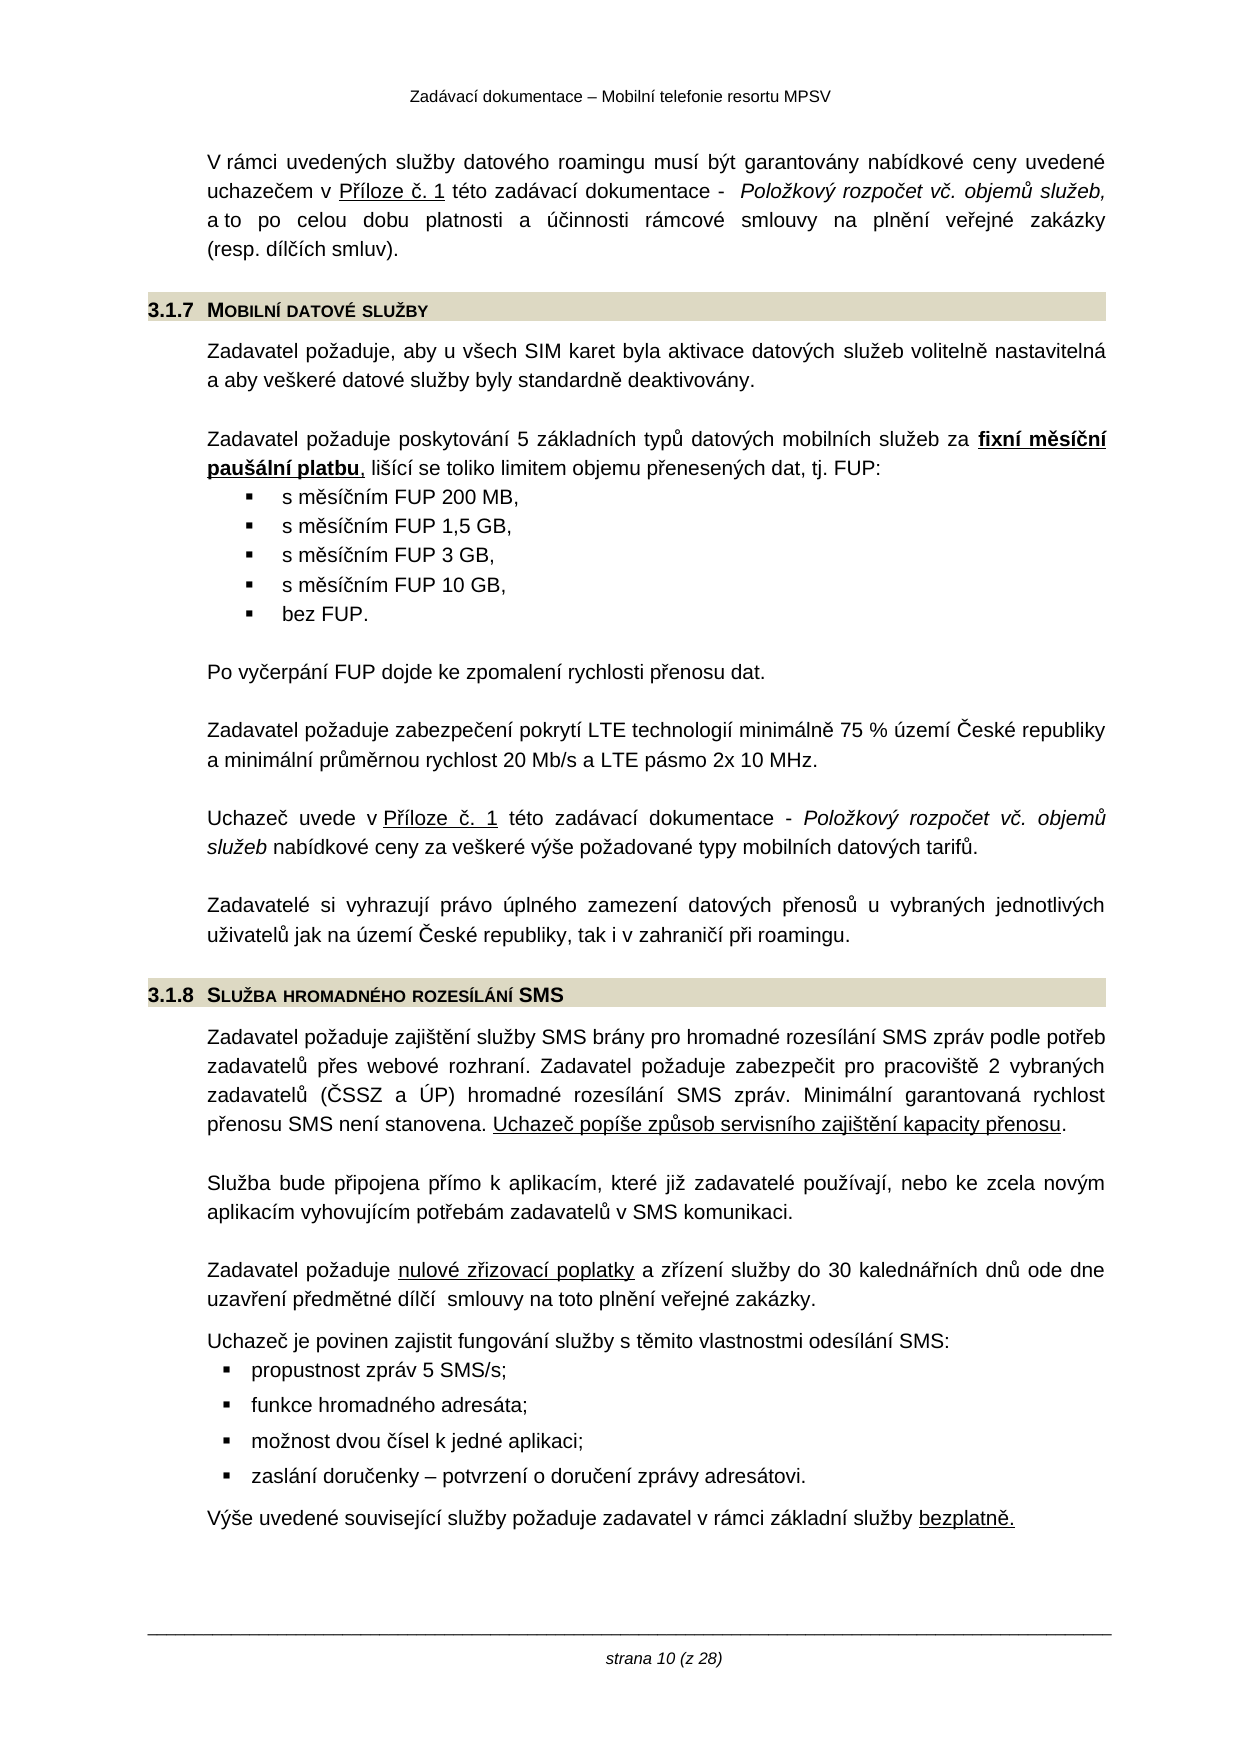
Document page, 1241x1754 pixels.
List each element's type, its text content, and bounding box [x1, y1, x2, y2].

list bez FUP. [244, 596, 1106, 626]
list funkce hromadného adresáta; [222, 1388, 1106, 1417]
list zaslání doručenky – potvrzení o doručení zprávy adresátovi. [222, 1459, 1106, 1488]
list s měsíčním FUP 200 MB, [244, 480, 1106, 509]
list možnost dvou čísel k jedné aplikaci; [222, 1423, 1106, 1453]
list Zadavatel požaduje poskytování 5 základních typů datových mobilních služeb za fixní měsíční paušální platbu, lišící se toliko limitem objemu přenesených dat, tj. FUP: [207, 421, 1106, 480]
list Zadavatel požaduje, aby u všech SIM karet byla aktivace datových služeb volitelně nastavitelná a aby veškeré datové služby byly standardně deaktivovány. [207, 334, 1106, 392]
text Služba bude připojena přímo k aplikacím, které již zadavatelé používají, nebo ke zcela novým aplikacím vyhovujícím potřebám zadavatelů v SMS komunikaci. [207, 1165, 1106, 1223]
list Po vyčerpání FUP dojde ke zpomalení rychlosti přenosu dat. [207, 655, 1106, 684]
list s měsíčním FUP 10 GB, [244, 567, 1106, 596]
list Uchazeč uvede v Příloze č. 1 této zadávací dokumentace - Položkový rozpočet vč. objemů služeb nabídkové ceny za veškeré výše požadované typy mobilních datových tarifů. [207, 801, 1106, 859]
text V rámci uvedených služby datového roamingu musí být garantovány nabídkové ceny uvedené uchazečem v Příloze č. 1 této zadávací dokumentace - Položkový rozpočet vč. objemů služeb, a to po celou dobu platnosti a účinnosti rámcové smlouvy na plnění veřejné zakázky (resp. dílčích smluv). [207, 144, 1106, 261]
text Výše uvedené související služby požaduje zadavatel v rámci základní služby bezplatně. [207, 1501, 1106, 1530]
list s měsíčním FUP 3 GB, [244, 538, 1106, 567]
subtitle Služba hromadného rozesílání SMS [148, 978, 1106, 1007]
list s měsíčním FUP 1,5 GB, [244, 509, 1106, 538]
list Zadavatel požaduje zabezpečení pokrytí LTE technologií minimálně 75 % území České republiky a minimální průměrnou rychlost 20 Mb/s a LTE pásmo 2x 10 MHz. [207, 713, 1106, 771]
text Uchazeč je povinen zajistit fungování služby s těmito vlastnostmi odesílání SMS: [207, 1323, 1106, 1353]
subtitle Mobilní datové služby [148, 292, 1106, 321]
list Zadavatelé si vyhrazují právo úplného zamezení datových přenosů u vybraných jednotlivých uživatelů jak na území České republiky, tak i v zahraničí při roamingu. [207, 888, 1106, 946]
text Zadavatel požaduje nulové zřizovací poplatky a zřízení služby do 30 kalednářních dnů ode dne uzavření předmětné dílčí smlouvy na toto plnění veřejné zakázky. [207, 1253, 1106, 1311]
list propustnost zpráv 5 SMS/s; [222, 1353, 1106, 1382]
text Zadavatel požaduje zajištění služby SMS brány pro hromadné rozesílání SMS zpráv podle potřeb zadavatelů přes webové rozhraní. Zadavatel požaduje zabezpečit pro pracoviště 2 vybraných zadavatelů (ČSSZ a ÚP) hromadné rozesílání SMS zpráv. Minimální garantovaná rychlost přenosu SMS není stanovena. Uchazeč popíše způsob servisního zajištění kapacity přenosu. [207, 1019, 1106, 1136]
